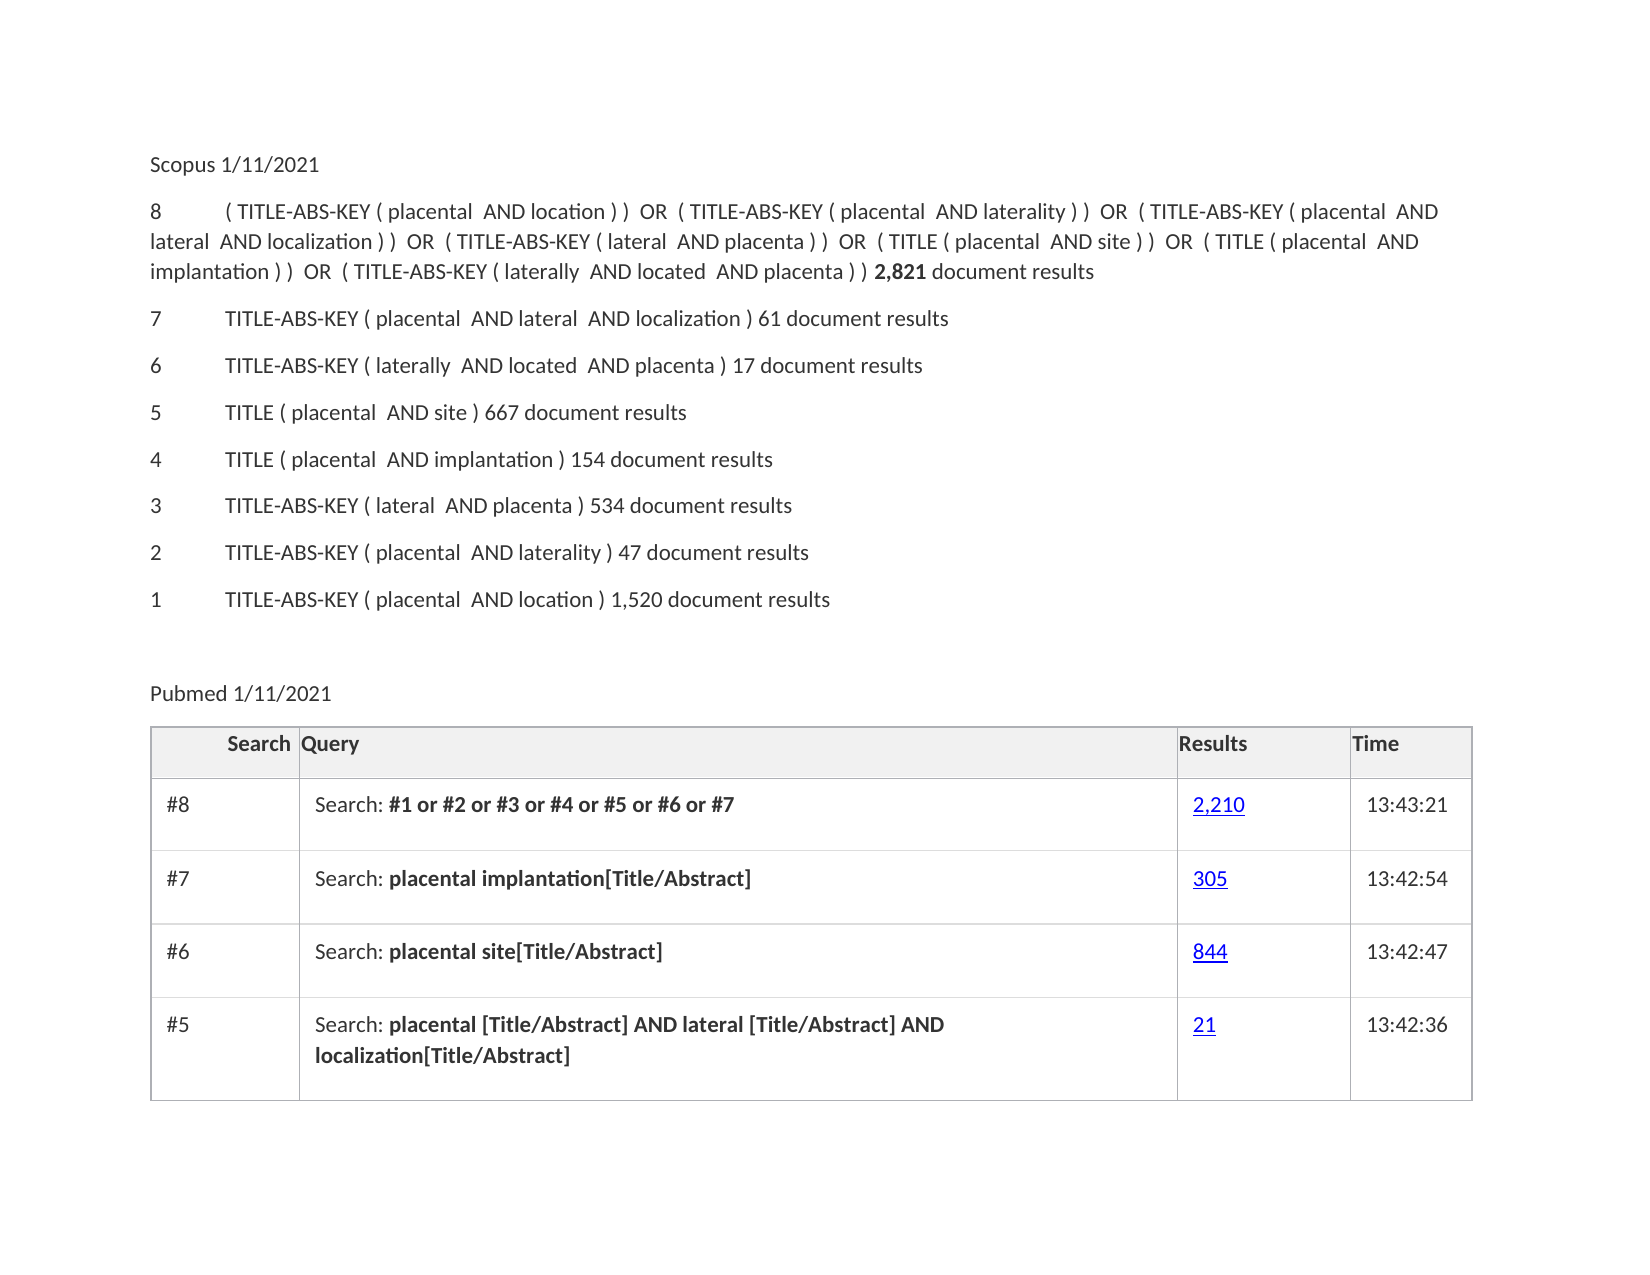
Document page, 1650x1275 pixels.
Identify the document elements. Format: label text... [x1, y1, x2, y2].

table_header Search [152, 728, 299, 777]
text Scopus 1/11/2021 [150, 150, 1500, 178]
table_header Time [1351, 728, 1471, 777]
text 1 TITLE-ABS-KEY ( placental AND location ) 1,520 document results [150, 585, 1500, 613]
table_cell Search: placental [Title/Abstract] AND lateral [Title/Abstract] AND localization[Title/Abstract] [300, 998, 1177, 1100]
table_cell #6 [152, 925, 299, 996]
table_header Query [300, 728, 1177, 777]
table_cell 13:42:54 [1351, 851, 1471, 923]
text 6 TITLE-ABS-KEY ( laterally AND located AND placenta ) 17 document results [150, 351, 1500, 379]
table_cell 2,210 [1178, 779, 1350, 850]
table_cell Search: placental site[Title/Abstract] [300, 925, 1177, 996]
table_cell #8 [152, 779, 299, 850]
text Pubmed 1/11/2021 [150, 679, 1500, 707]
table_cell Search: #1 or #2 or #3 or #4 or #5 or #6 or #7 [300, 779, 1177, 850]
table_cell #7 [152, 851, 299, 923]
table_cell 13:43:21 [1351, 779, 1471, 850]
table_cell 13:42:47 [1351, 925, 1471, 996]
text 4 TITLE ( placental AND implantation ) 154 document results [150, 445, 1500, 473]
text 2 TITLE-ABS-KEY ( placental AND laterality ) 47 document results [150, 538, 1500, 567]
table_cell 844 [1178, 925, 1350, 996]
text 8 ( TITLE-ABS-KEY ( placental AND location ) ) OR ( TITLE-ABS-KEY ( placental AND laterality ) ) OR ( TITLE-ABS-KEY ( placental AND lateral AND localization ) ) OR ( TITLE-ABS-KEY ( lateral AND placenta ) ) OR ( TITLE ( placental AND site ) ) OR ( TITLE ( placental AND implantation ) ) OR ( TITLE-ABS-KEY ( laterally AND located AND placenta ) ) 2,821 document results [150, 197, 1500, 285]
text 3 TITLE-ABS-KEY ( lateral AND placenta ) 534 document results [150, 492, 1500, 520]
table_cell #5 [152, 998, 299, 1100]
table_cell 21 [1178, 998, 1350, 1100]
table_cell Search: placental implantation[Title/Abstract] [300, 851, 1177, 923]
table_cell 13:42:36 [1351, 998, 1471, 1100]
table_cell 305 [1178, 851, 1350, 923]
text 7 TITLE-ABS-KEY ( placental AND lateral AND localization ) 61 document results [150, 304, 1500, 332]
table_header Results [1178, 728, 1350, 777]
text 5 TITLE ( placental AND site ) 667 document results [150, 398, 1500, 426]
